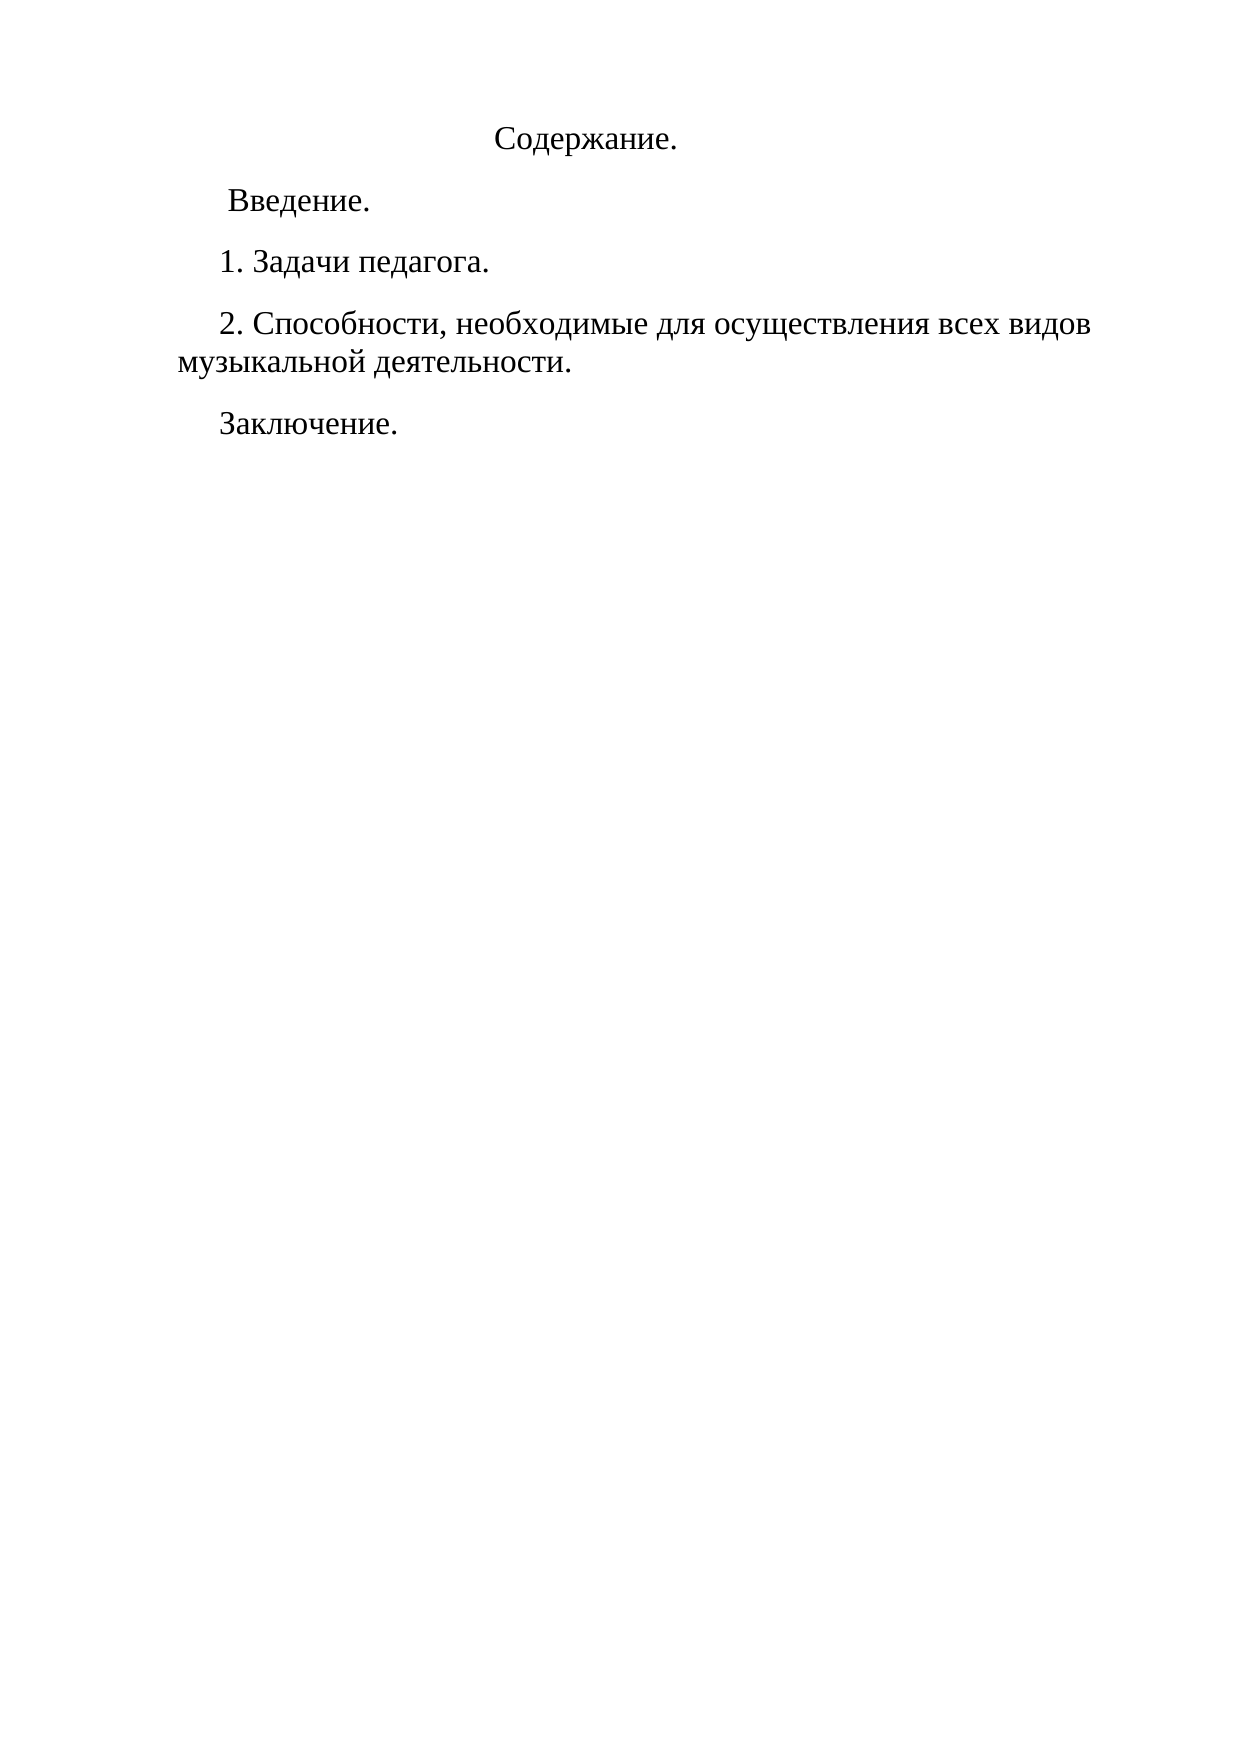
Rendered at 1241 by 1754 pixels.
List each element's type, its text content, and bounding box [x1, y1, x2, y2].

text 1. Задачи педагога. [177, 242, 1152, 280]
text 2. Способности, необходимые для осуществления всех видов музыкальной деятельности. [177, 303, 1152, 380]
text Введение. [177, 180, 1152, 218]
text Содержание. [177, 118, 1152, 156]
text Заключение. [177, 403, 1152, 442]
